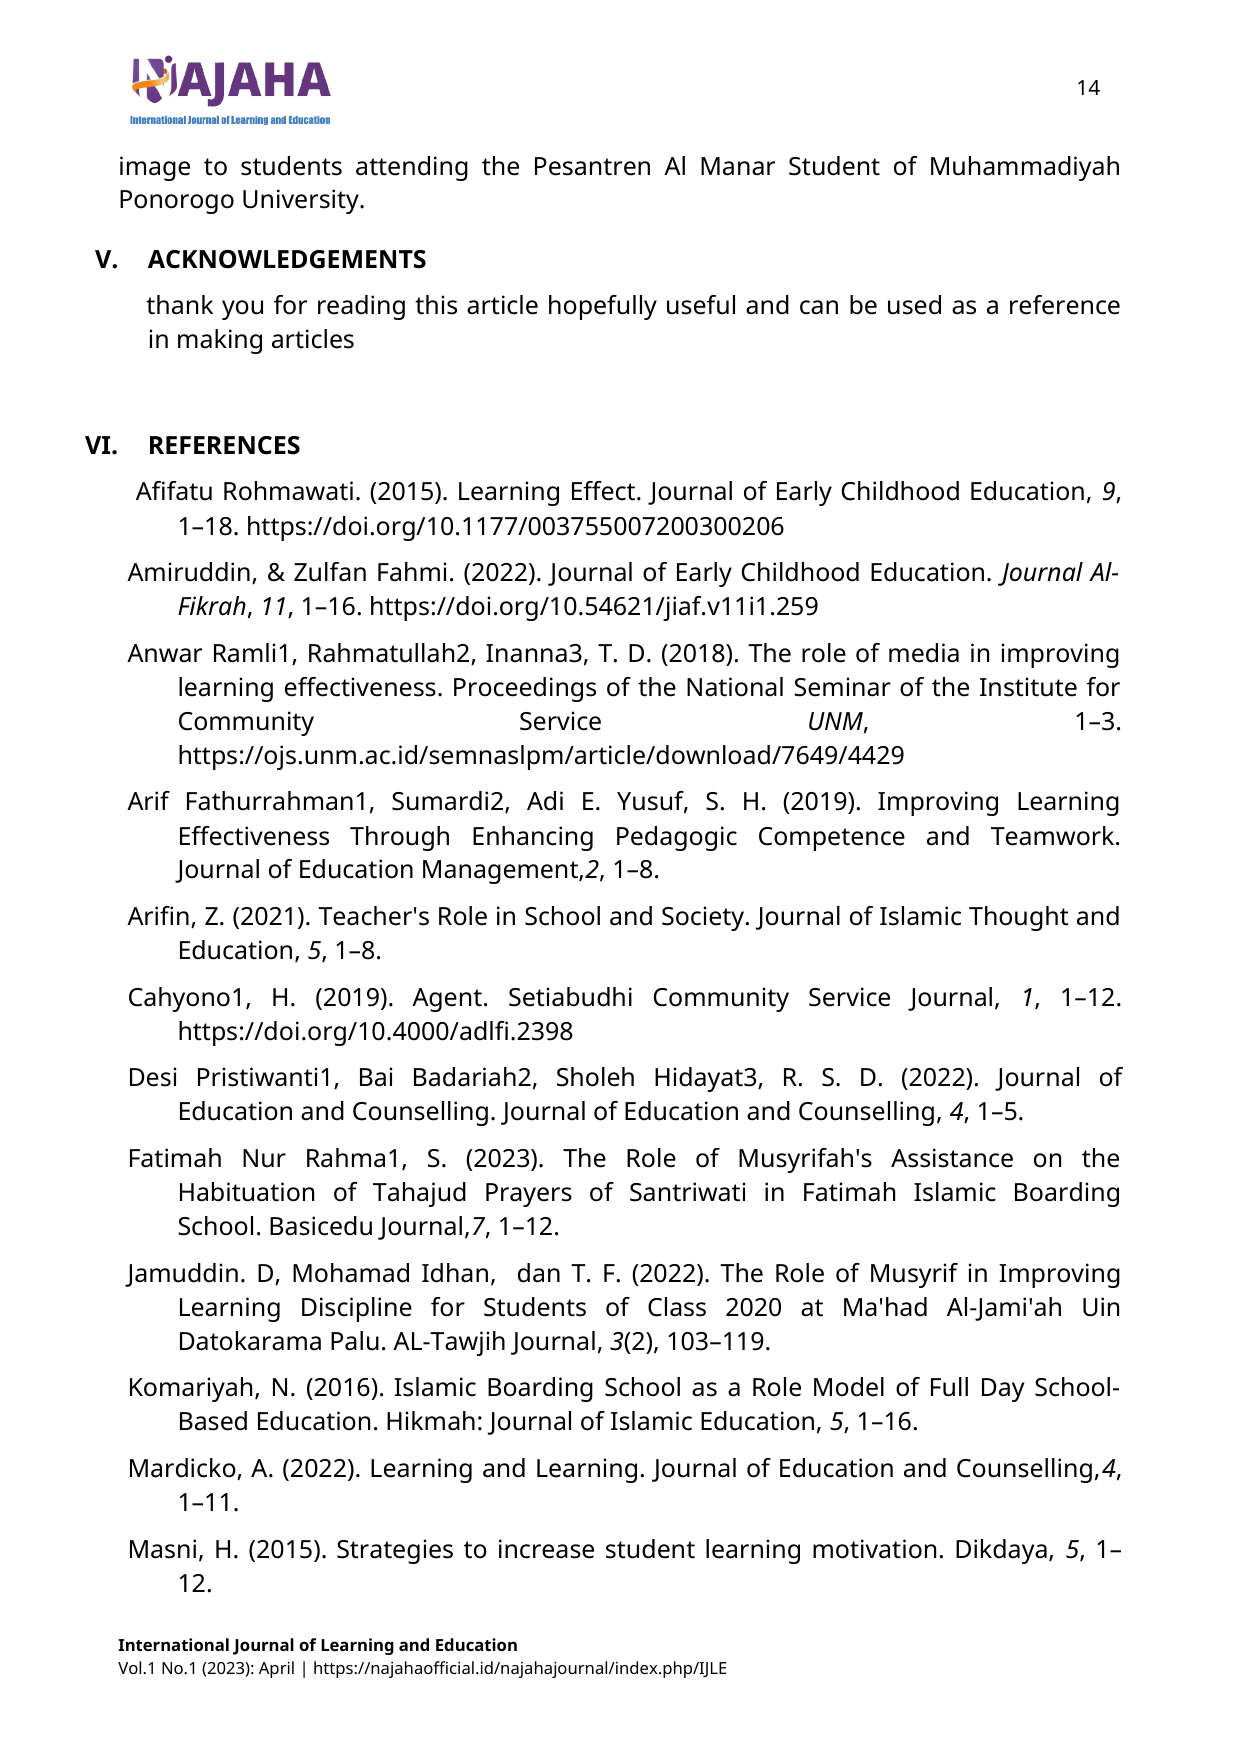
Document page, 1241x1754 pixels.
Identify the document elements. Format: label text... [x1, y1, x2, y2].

text Arif Fathurrahman1, Sumardi2, Adi E. Yusuf, S. H. (2019). Improving Learning Effectiveness Through Enhancing Pedagogic Competence and Teamwork. Journal of Education Management,2, 1–8. [127, 784, 1122, 886]
text Cahyono1, H. (2019). Agent. Setiabudhi Community Service Journal, 1, 1–12. https://doi.org/10.4000/adlfi.2398 [127, 979, 1122, 1047]
text Anwar Ramli1, Rahmatullah2, Inanna3, T. D. (2018). The role of media in improving learning effectiveness. Proceedings of the National Seminar of the Institute for Community Service UNM, 1–3. https://ojs.unm.ac.id/semnaslpm/article/download/7649/4429 [127, 635, 1122, 772]
list REFERENCES [118, 427, 1122, 462]
text Komariyah, N. (2016). Islamic Boarding School as a Role Model of Full Day School-Based Education. Hikmah: Journal of Islamic Education, 5, 1–16. [127, 1370, 1122, 1438]
text Masni, H. (2015). Strategies to increase student learning motivation. Dikdaya, 5, 1–12. [127, 1531, 1122, 1599]
text Desi Pristiwanti1, Bai Badariah2, Sholeh Hidayat3, R. S. D. (2022). Journal of Education and Counselling. Journal of Education and Counselling, 4, 1–5. [127, 1060, 1122, 1128]
picture [125, 52, 337, 128]
text Fatimah Nur Rahma1, S. (2023). The Role of Musyrifah's Assistance on the Habituation of Tahajud Prayers of Santriwati in Fatimah Islamic Boarding School. Basicedu Journal,7, 1–12. [127, 1141, 1122, 1243]
text Afifatu Rohmawati. (2015). Learning Effect. Journal of Early Childhood Education, 9, 1–18. https://doi.org/10.1177/003755007200300206 [127, 474, 1122, 542]
text Jamuddin. D, Mohamad Idhan, dan T. F. (2022). The Role of Musyrif in Improving Learning Discipline for Students of Class 2020 at Ma'had Al-Jami'ah Uin Datokarama Palu. AL-Tawjih Journal, 3(2), 103–119. [127, 1255, 1122, 1357]
text Arifin, Z. (2021). Teacher's Role in School and Society. Journal of Islamic Thought and Education, 5, 1–8. [127, 899, 1122, 967]
list thank you for reading this article hopefully useful and can be used as a reference in making articles [146, 288, 1122, 356]
list ACKNOWLEDGEMENTS [118, 241, 1122, 275]
text Amiruddin, & Zulfan Fahmi. (2022). Journal of Early Childhood Education. Journal Al-Fikrah, 11, 1–16. https://doi.org/10.54621/jiaf.v11i1.259 [127, 555, 1122, 623]
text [118, 148, 1122, 216]
text Mardicko, A. (2022). Learning and Learning. Journal of Education and Counselling,4, 1–11. [127, 1451, 1122, 1519]
